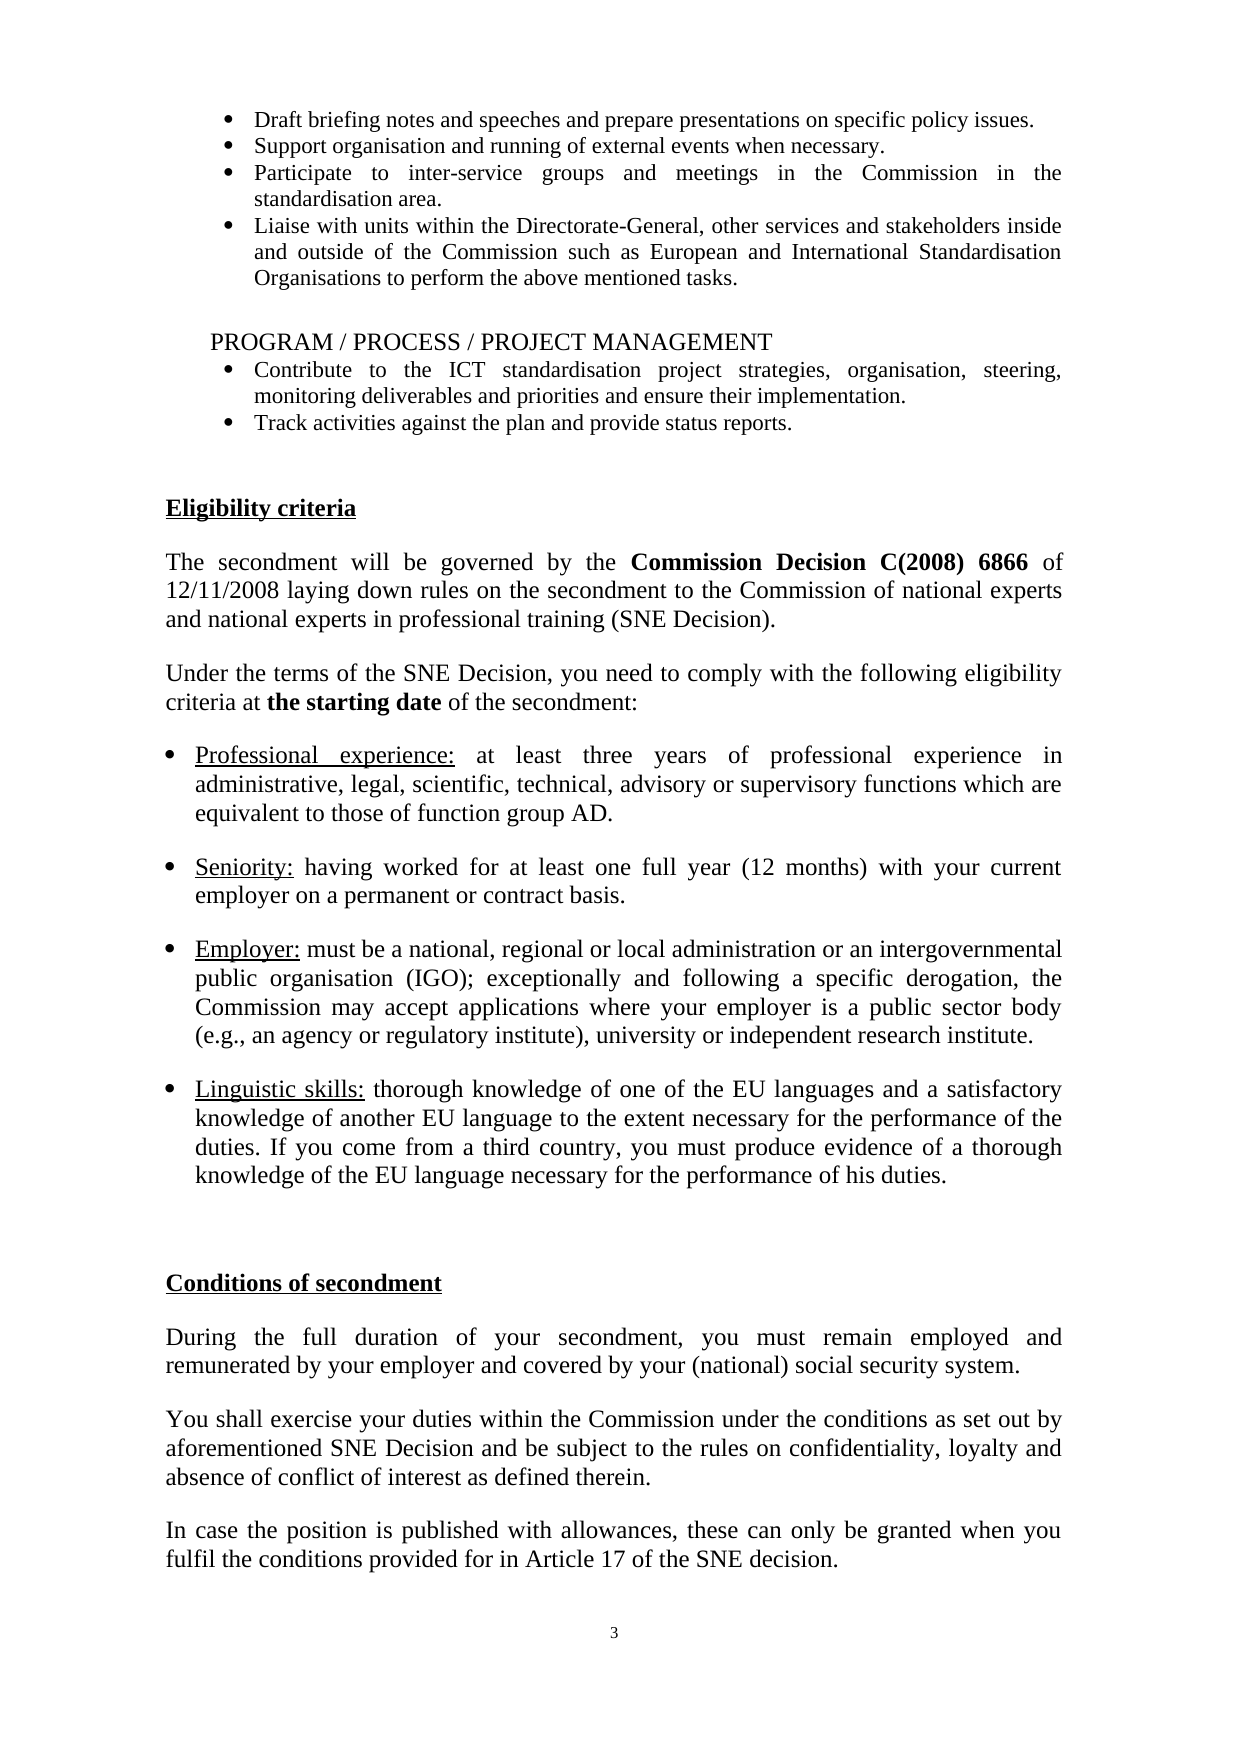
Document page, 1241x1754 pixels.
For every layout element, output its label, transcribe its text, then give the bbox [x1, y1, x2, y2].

list Linguistic skills: thorough knowledge of one of the EU languages and a satisfactory knowledge of another EU language to the extent necessary for the performance of the duties. If you come from a third country, you must produce evidence of a thorough knowledge of the EU language necessary for the performance of his duties. [165, 1074, 1063, 1189]
text In case the position is published with allowances, these can only be granted when you fulfil the conditions provided for in Article 17 of the SNE decision. [165, 1515, 1063, 1573]
text During the full duration of your secondment, you must remain employed and remunerated by your employer and covered by your (national) social security system. [165, 1322, 1063, 1379]
text Under the terms of the SNE Decision, you need to comply with the following eligibility criteria at the starting date of the secondment: [165, 658, 1063, 715]
list Seniority: having worked for at least one full year (12 months) with your current employer on a permanent or contract basis. [165, 852, 1063, 909]
list Professional experience: at least three years of professional experience in administrative, legal, scientific, technical, advisory or supervisory functions which are equivalent to those of function group AD. [165, 740, 1063, 827]
text The secondment will be governed by the Commission Decision C(2008) 6866 of 12/11/2008 laying down rules on the secondment to the Commission of national experts and national experts in professional training (SNE Decision). [165, 547, 1063, 633]
list Employer: must be a national, regional or local administration or an intergovernmental public organisation (IGO); exceptionally and following a specific derogation, the Commission may accept applications where your employer is a public sector body (e.g., an agency or regulatory institute), university or independent research institute. [165, 934, 1063, 1049]
list Eligibility criteria [165, 493, 1063, 522]
list Conditions of secondment [165, 1268, 1063, 1297]
text You shall exercise your duties within the Commission under the conditions as set out by aforementioned SNE Decision and be subject to the rules on confidentiality, loyalty and absence of conflict of interest as defined therein. [165, 1404, 1063, 1490]
